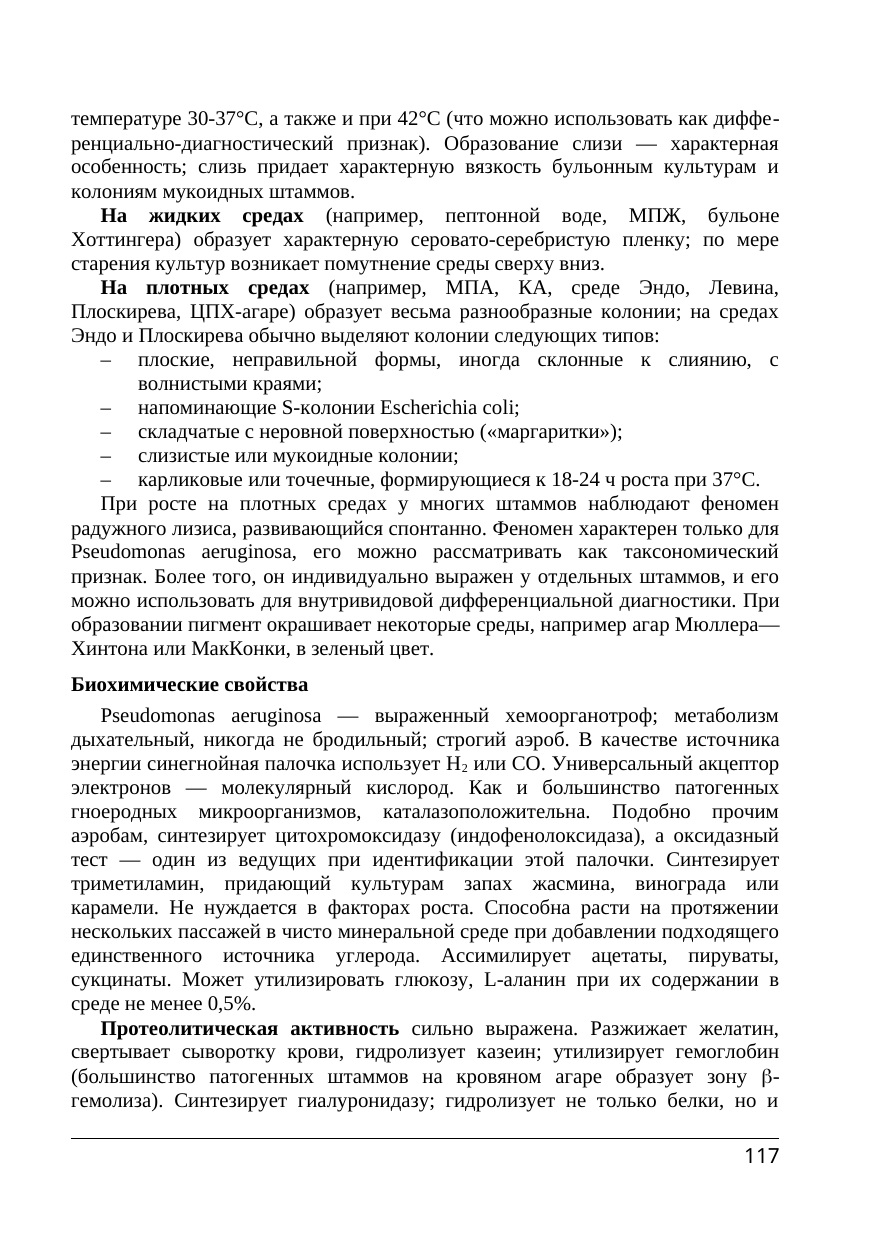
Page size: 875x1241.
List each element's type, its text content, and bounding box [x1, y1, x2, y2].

list слизистые или мукоидные колонии; [100, 443, 779, 467]
list плоские, неправильной формы, иногда склонные к слиянию, с волнистыми краями; [100, 347, 779, 395]
text Pseudomonas aeruginosa — выраженный хемоорганотроф; метаболизм дыхательный, никогда не бродильный; строгий аэроб. В качестве источника энергии синегнойная палочка использует Н2 или СО. Универсальный акцептор электронов — молекулярный кислород. Как и большинство патогенных гноеродных микроорганизмов, каталазоположительна. Подобно прочим аэробам, синтезирует цитохромоксидазу (индофенолоксидаза), а оксидазный тест — один из ведущих при идентификации этой палочки. Синтезирует триметиламин, придающий культурам запах жасмина, винограда или карамели. Не нуждается в факторах роста. Способна расти на протяжении нескольких пассажей в чисто минеральной среде при добавлении подходящего единственного источника углерода. Ассимилирует ацетаты, пируваты, сукцинаты. Может утилизировать глюкозу, L-аланин при их содержании в среде не менее 0,5%. [71, 703, 779, 1015]
list складчатые с неровной поверхностью («маргаритки»); [100, 419, 779, 443]
subtitle Биохимические свойства [71, 672, 779, 696]
list напоминающие S-колонии Escherichia соli; [100, 395, 779, 419]
text На плотных средах (например, МПА, КА, среде Эндо, Левина, Плоскирева, ЦПХ-агаре) образует весьма разнообразные колонии; на средах Эндо и Плоскирева обычно выделяют колонии следующих типов: [71, 275, 779, 347]
text При росте на плотных средах у многих штаммов наблюдают феномен радужного лизиса, развивающийся спонтанно. Феномен характерен только для Pseudomonas aeruginosa, его можно рассматривать как таксономический признак. Более того, он индивидуально выражен у отдельных штаммов, и его можно использовать для внутривидовой дифференциальной диагностики. При образовании пигмент окрашивает некоторые среды, например агар Мюллера—Хинтона или МакКонки, в зеленый цвет. [71, 491, 779, 660]
text На жидких средах (например, пептонной воде, МПЖ, бульоне Хоттингера) образует характерную серовато-серебристую пленку; по мере старения культур возникает помутнение среды сверху вниз. [71, 203, 779, 275]
list карликовые или точечные, формирующиеся к 18-24 ч роста при 37°С. [100, 467, 779, 491]
